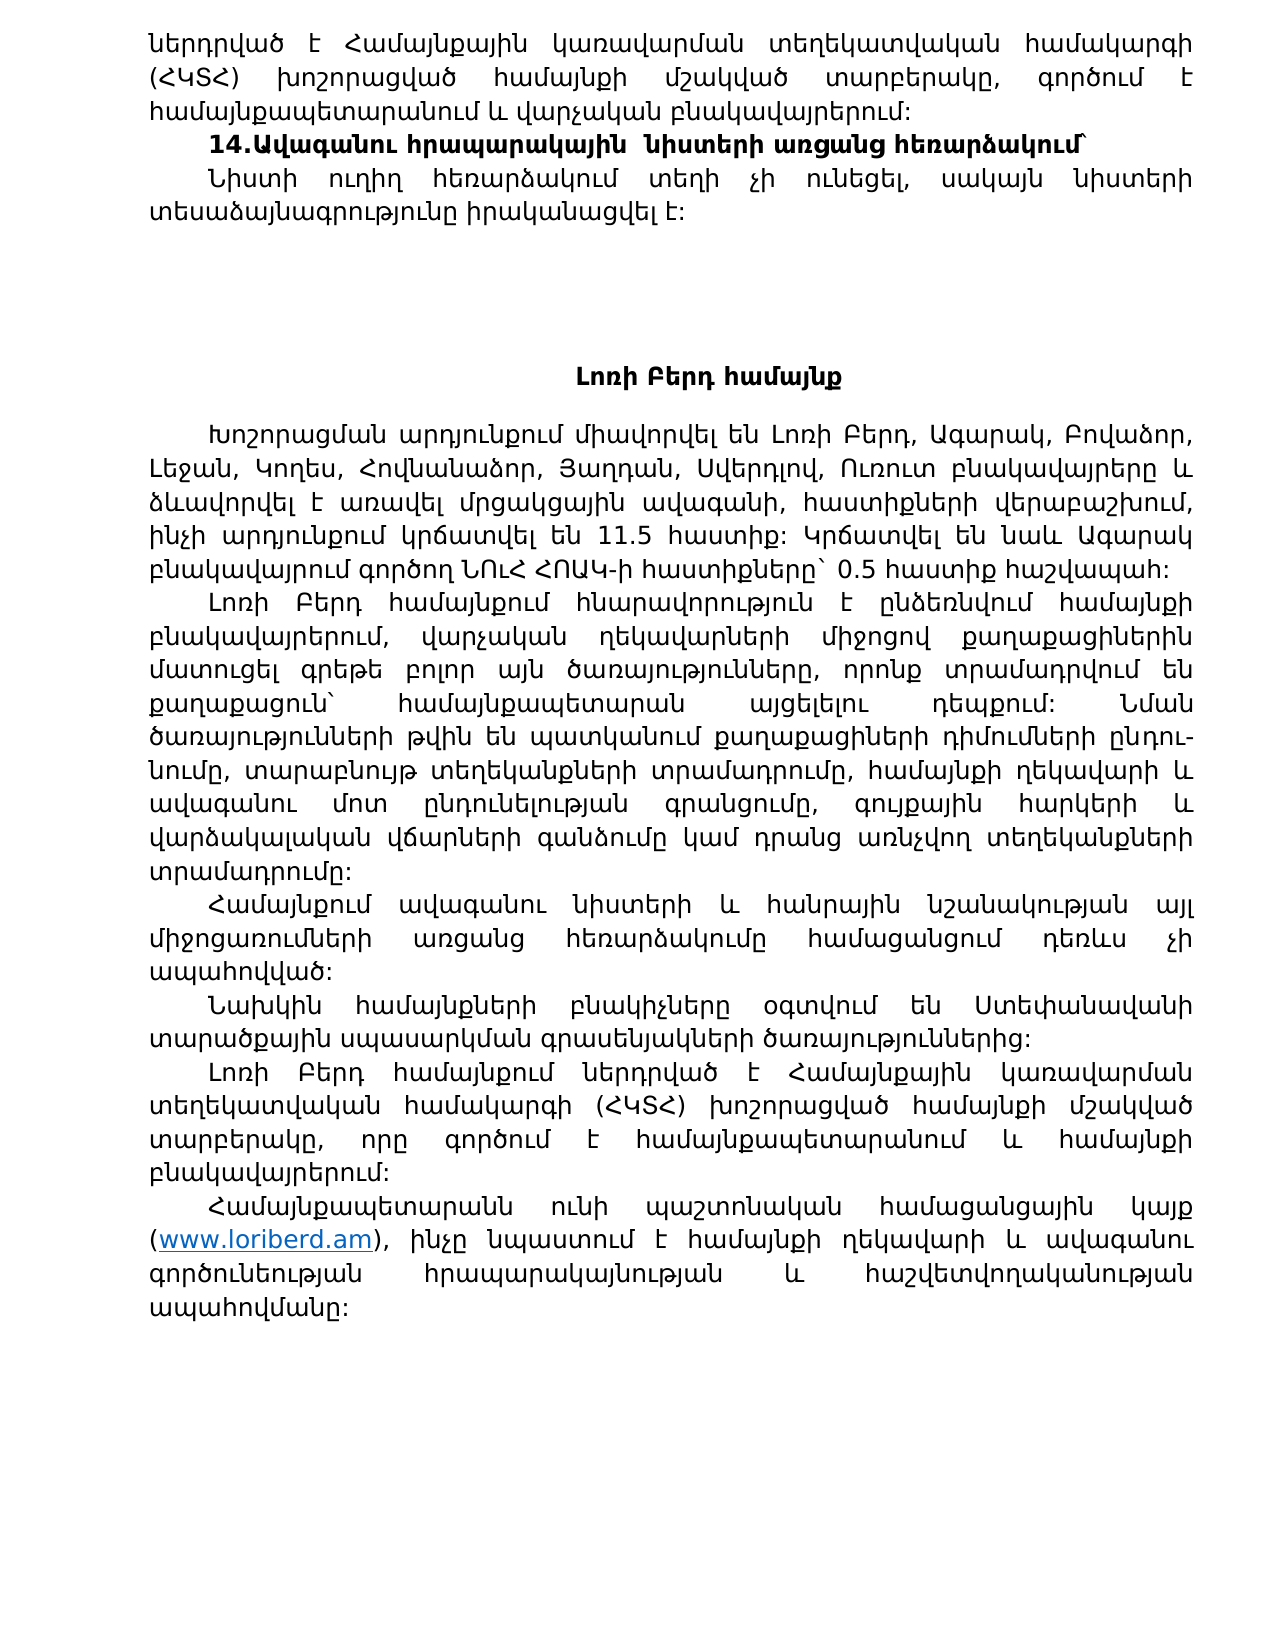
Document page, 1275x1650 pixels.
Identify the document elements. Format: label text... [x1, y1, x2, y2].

text Լոռի Բերդ համայնք [149, 362, 1194, 391]
text Խոշորացման արդյունքում միավորվել են Լոռի Բերդ, Ագարակ, Բովաձոր, Լեջան, Կողես, Հովնանաձոր, Յաղդան, Սվերդլով, Ուռուտ բնակավայրերը և ձևավորվել է առավել մրցակցային ավագանի, հաստիքների վերաբաշխում, ինչի արդյունքում կրճատվել են 11.5 հաստիք: Կրճատվել են նաև Ագարակ բնակավայրում գործող ՆՈւՀ ՀՈԱԿ-ի հաստիքները` 0.5 հաստիք հաշվապահ: [149, 421, 1194, 584]
list Ավագանու հրապարակային նիստերի առցանց հեռարձակում՝ [149, 130, 1194, 159]
text Լոռի Բերդ համայնքում ներդրված է Համայնքային կառավարման տեղեկատվական համակարգի (ՀԿՏՀ) խոշորացված համայնքի մշակված տարբերակը, որը գործում է համայնքապետարանում և համայնքի բնակավայրերում: [149, 1058, 1194, 1188]
text Համայնքում ավագանու նիստերի և հանրային նշանակության այլ միջոցառումների առցանց հեռարձակումը համացանցում դեռևս չի ապահովված: [149, 890, 1194, 986]
text Նիստի ուղիղ հեռարձակում տեղի չի ունեցել, սակայն նիստերի տեսաձայնագրությունը իրականացվել է: [149, 164, 1194, 226]
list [149, 29, 1194, 126]
text Համայնքապետարանն ունի պաշտոնական համացանցային կայք (www.loriberd.am), ինչը նպաստում է համայնքի ղեկավարի և ավագանու գործունեության հրապարակայնության և հաշվետվողականության ապահովմանը: [149, 1192, 1194, 1322]
text Նախկին համայնքների բնակիչները օգտվում են Ստեփանավանի տարածքային սպասարկման գրասենյակների ծառայություններից: [149, 991, 1194, 1053]
text Լոռի Բերդ համայնքում հնարավորություն է ընձեռնվում համայնքի բնակավայրերում, վարչական ղեկավարների միջոցով քաղաքացիներին մատուցել գրեթե բոլոր այն ծառայությունները, որոնք տրամադրվում են քաղաքացուն՝ համայնքապետարան այցելելու դեպքում: Նման ծառայությունների թվին են պատկանում քաղաքացիների դիմումների ընդունումը, տարաբնույթ տեղեկանքների տրամադրումը, համայնքի ղեկավարի և ավագանու մոտ ընդունելության գրանցումը, գույքային հարկերի և վարձակալական վճարների գանձումը կամ դրանց առնչվող տեղեկանքների տրամադրումը: [149, 588, 1194, 886]
